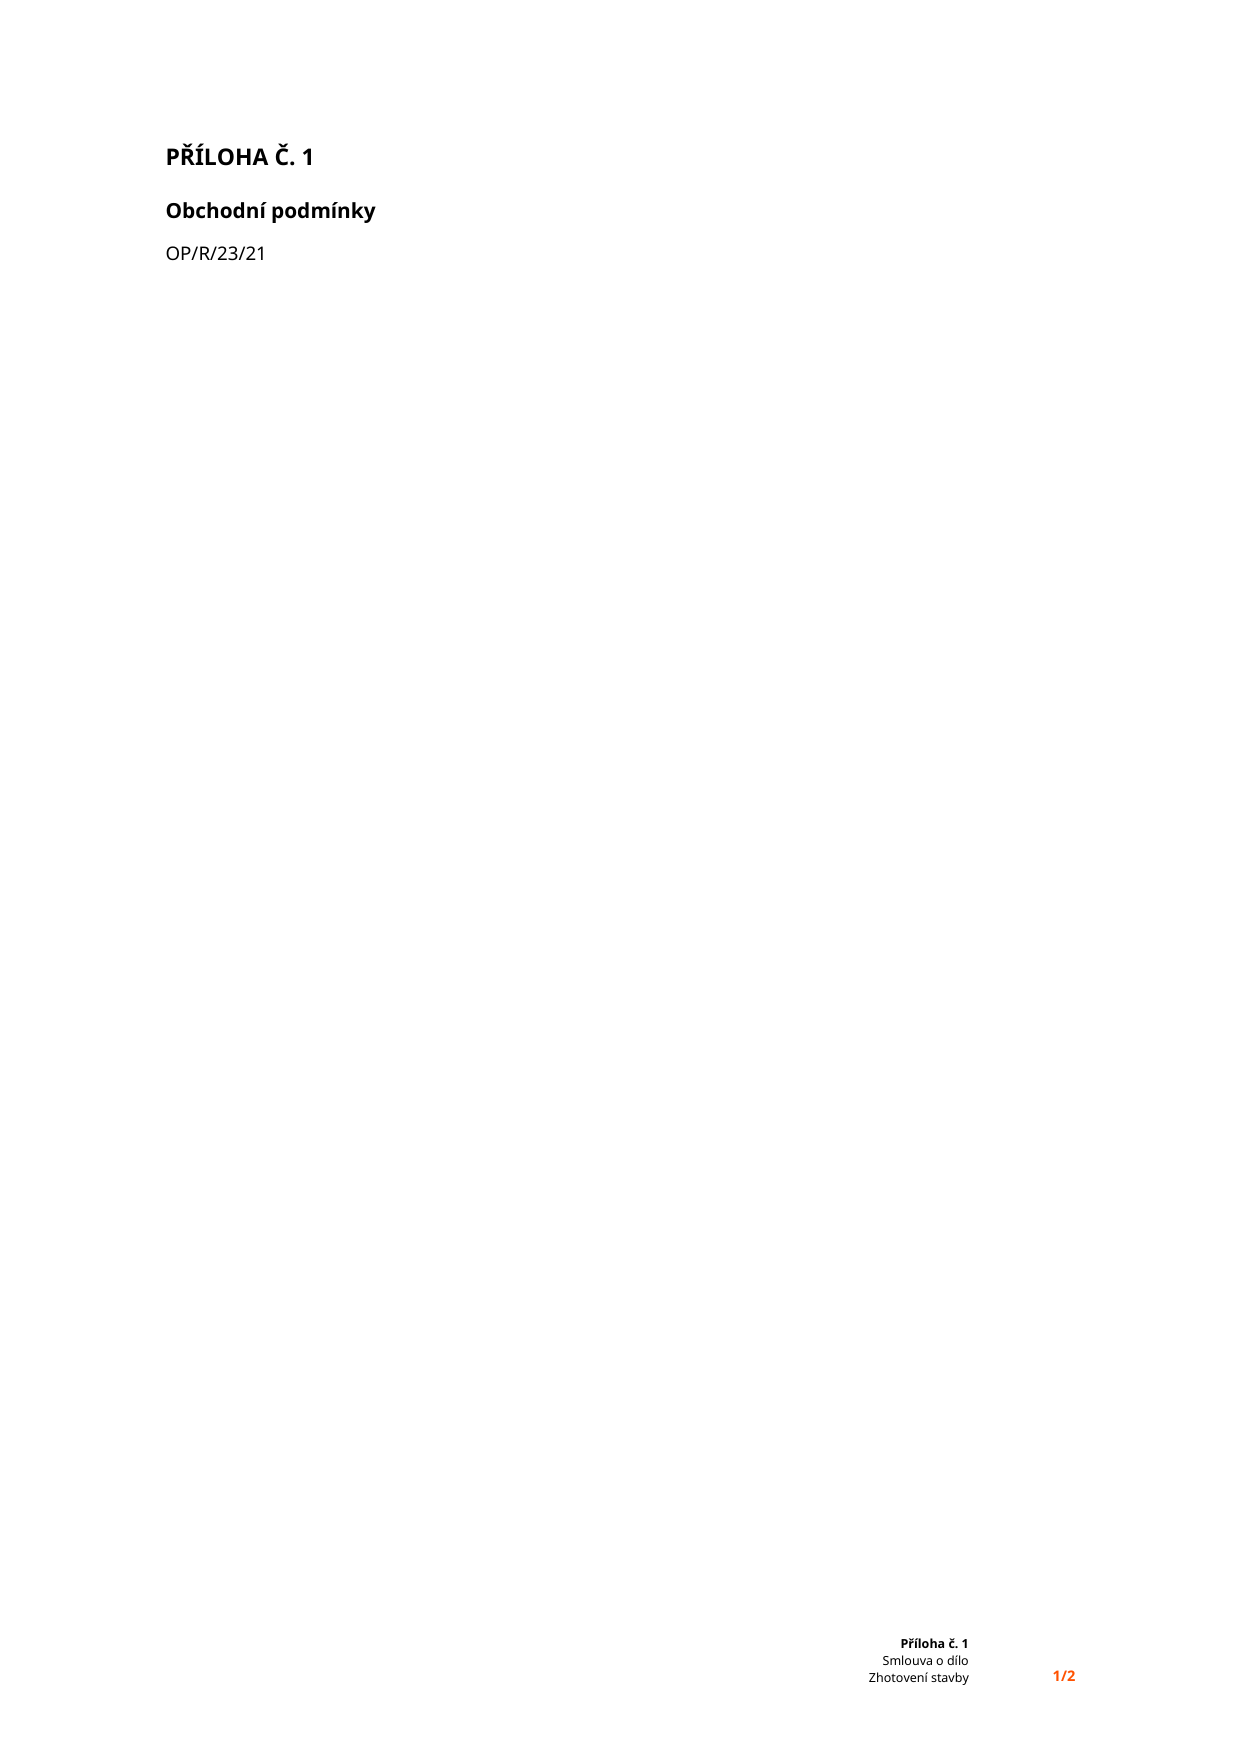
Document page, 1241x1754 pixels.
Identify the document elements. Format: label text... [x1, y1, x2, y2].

text OP/R/23/21 [165, 240, 1075, 266]
text Příloha č. 1 [165, 141, 1075, 173]
text Obchodní podmínky [165, 197, 1075, 225]
